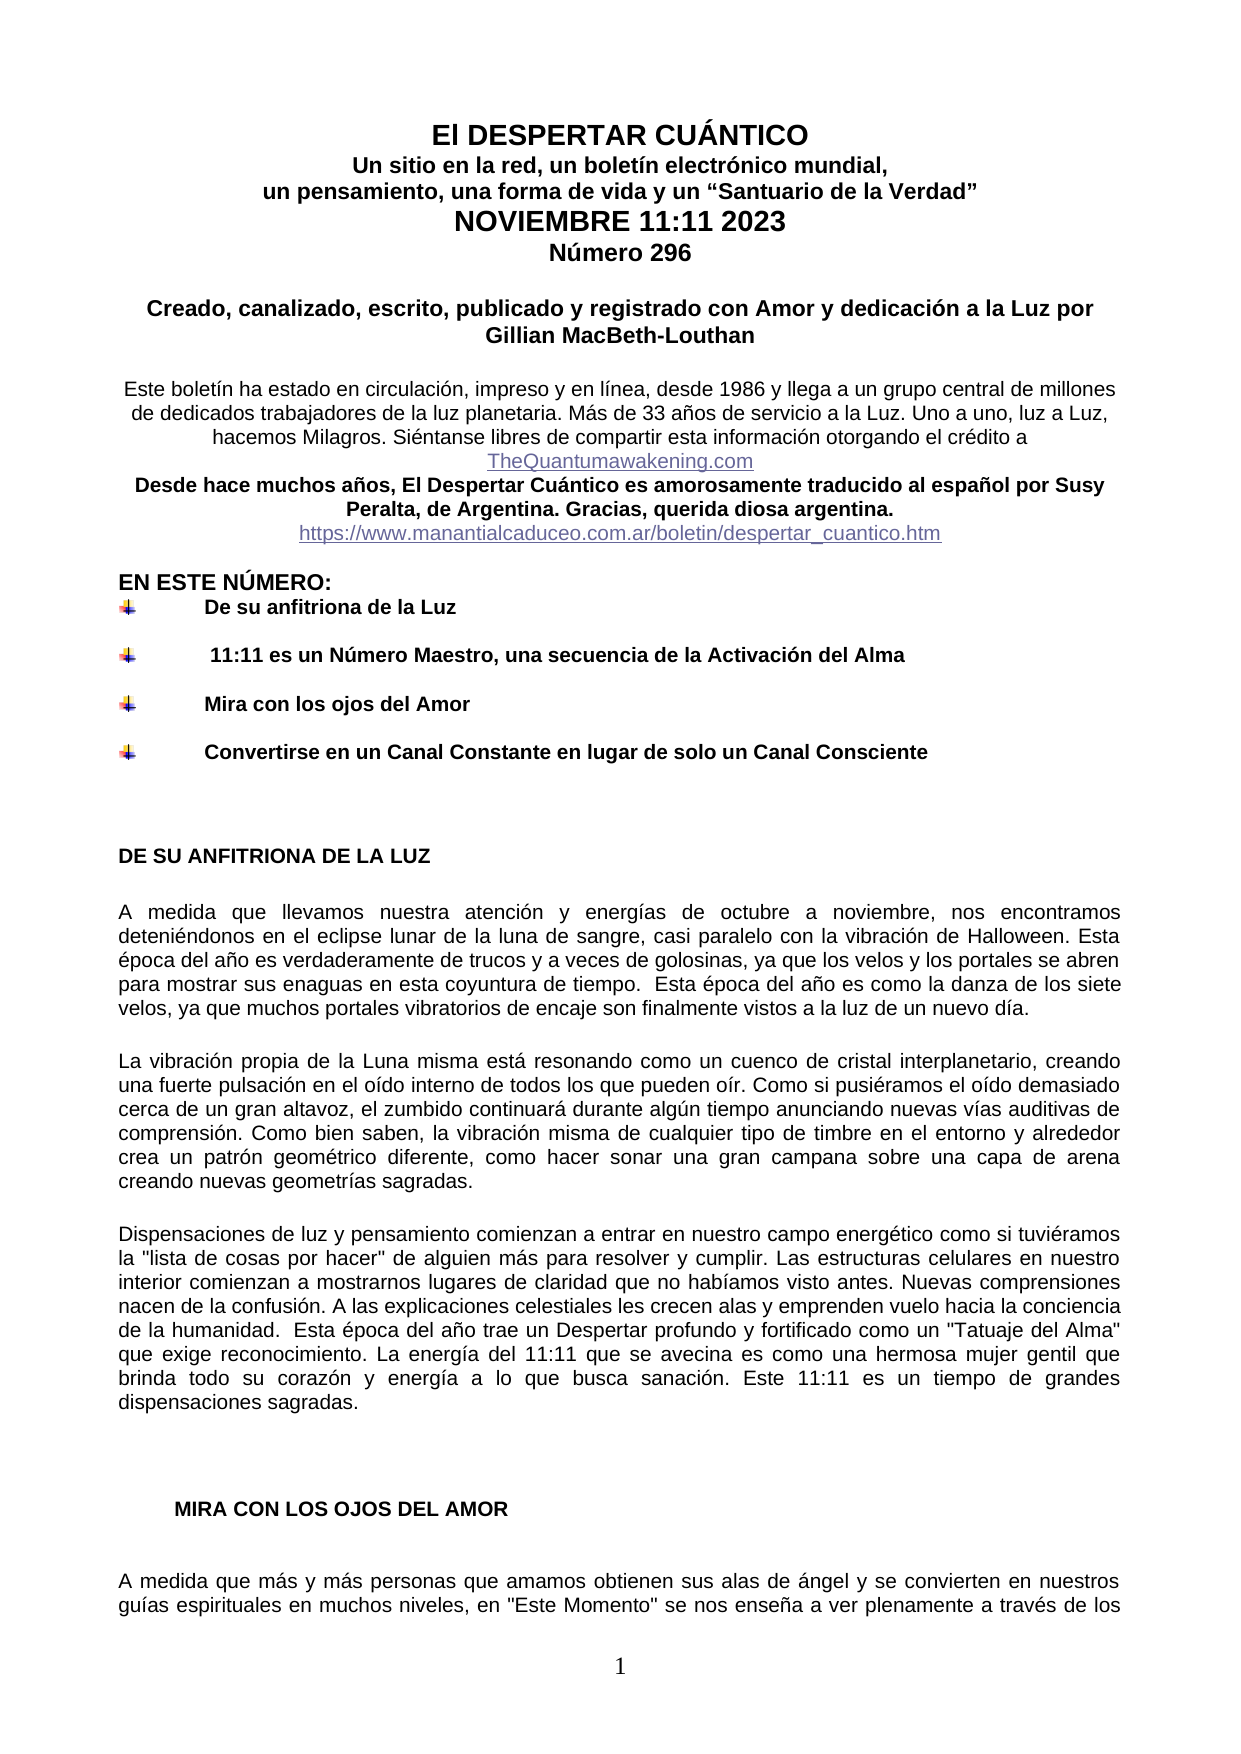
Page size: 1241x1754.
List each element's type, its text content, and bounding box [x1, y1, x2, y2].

list Convertirse en un Canal Constante en lugar de solo un Canal Consciente [118, 740, 1122, 764]
text DE SU ANFITRIONA DE LA LUZ [118, 843, 1122, 867]
picture [119, 598, 136, 615]
text Un sitio en la red, un boletín electrónico mundial, [118, 152, 1122, 178]
list De su anfitriona de la Luz [118, 595, 1122, 619]
text Número 296 [118, 238, 1122, 295]
text MIRA CON LOS OJOS DEL AMOR [118, 1467, 1122, 1521]
text El DESPERTAR CUÁNTICO [118, 118, 1122, 152]
text La vibración propia de la Luna misma está resonando como un cuenco de cristal interplanetario, creando una fuerte pulsación en el oído interno de todos los que pueden oír. Como si pusiéramos el oído demasiado cerca de un gran altavoz, el zumbido continuará durante algún tiempo anunciando nuevas vías auditivas de comprensión. Como bien saben, la vibración misma de cualquier tipo de timbre en el entorno y alrededor crea un patrón geométrico diferente, como hacer sonar una gran campana sobre una capa de arena creando nuevas geometrías sagradas. [118, 1049, 1122, 1193]
text EN ESTE NÚMERO: [118, 568, 1122, 595]
list 11:11 es un Número Maestro, una secuencia de la Activación del Alma [118, 643, 1122, 667]
text Creado, canalizado, escrito, publicado y registrado con Amor y dedicación a la Luz por Gillian MacBeth-Louthan [118, 295, 1122, 377]
text Dispensaciones de luz y pensamiento comienzan a entrar en nuestro campo energético como si tuviéramos la "lista de cosas por hacer" de alguien más para resolver y cumplir. Las estructuras celulares en nuestro interior comienzan a mostrarnos lugares de claridad que no habíamos visto antes. Nuevas comprensiones nacen de la confusión. A las explicaciones celestiales les crecen alas y emprenden vuelo hacia la conciencia de la humanidad. Esta época del año trae un Despertar profundo y fortificado como un "Tatuaje del Alma" que exige reconocimiento. La energía del 11:11 que se avecina es como una hermosa mujer gentil que brinda todo su corazón y energía a lo que busca sanación. Este 11:11 es un tiempo de grandes dispensaciones sagradas. [118, 1222, 1122, 1414]
text https://www.manantialcaduceo.com.ar/boletin/despertar_cuantico.htm [118, 521, 1122, 544]
picture [119, 694, 136, 712]
text Desde hace muchos años, El Despertar Cuántico es amorosamente traducido al español por Susy Peralta, de Argentina. Gracias, querida diosa argentina. [118, 473, 1122, 521]
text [118, 1569, 1122, 1617]
picture [119, 646, 136, 663]
list Mira con los ojos del Amor [118, 692, 1122, 716]
text un pensamiento, una forma de vida y un “Santuario de la Verdad” NOVIEMBRE 11:11 2023 [118, 178, 1122, 238]
text Este boletín ha estado en circulación, impreso y en línea, desde 1986 y llega a un grupo central de millones de dedicados trabajadores de la luz planetaria. Más de 33 años de servicio a la Luz. Uno a uno, luz a Luz, hacemos Milagros. Siéntanse libres de compartir esta información otorgando el crédito a TheQuantumawakening.com [118, 377, 1122, 473]
text A medida que llevamos nuestra atención y energías de octubre a noviembre, nos encontramos deteniéndonos en el eclipse lunar de la luna de sangre, casi paralelo con la vibración de Halloween. Esta época del año es verdaderamente de trucos y a veces de golosinas, ya que los velos y los portales se abren para mostrar sus enaguas en esta coyuntura de tiempo. Esta época del año es como la danza de los siete velos, ya que muchos portales vibratorios de encaje son finalmente vistos a la luz de un nuevo día. [118, 900, 1122, 1020]
picture [119, 743, 136, 760]
